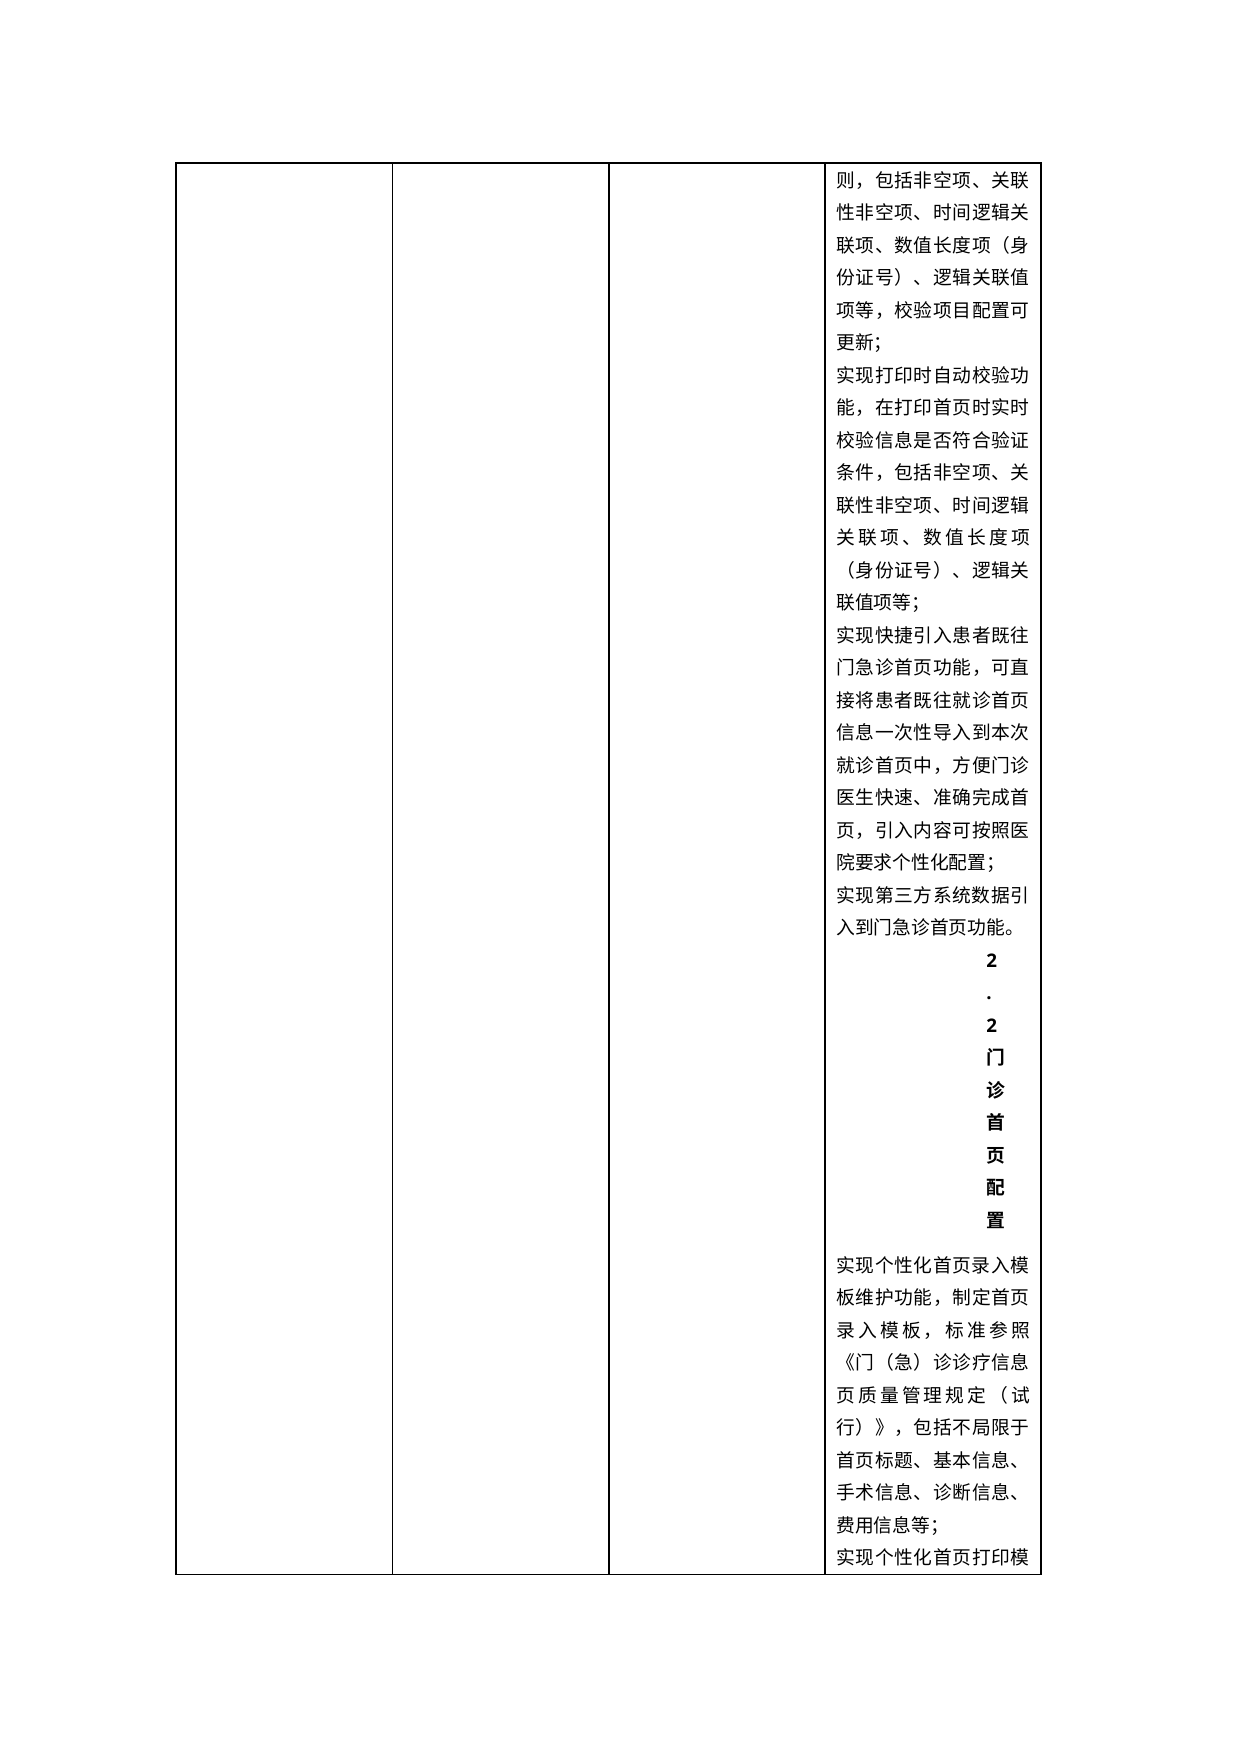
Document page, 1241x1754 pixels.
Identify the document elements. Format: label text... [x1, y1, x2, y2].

table_cell [610, 164, 824, 1573]
table_cell 2 [393, 164, 608, 1573]
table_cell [826, 164, 1040, 1573]
table_cell [177, 164, 392, 1573]
